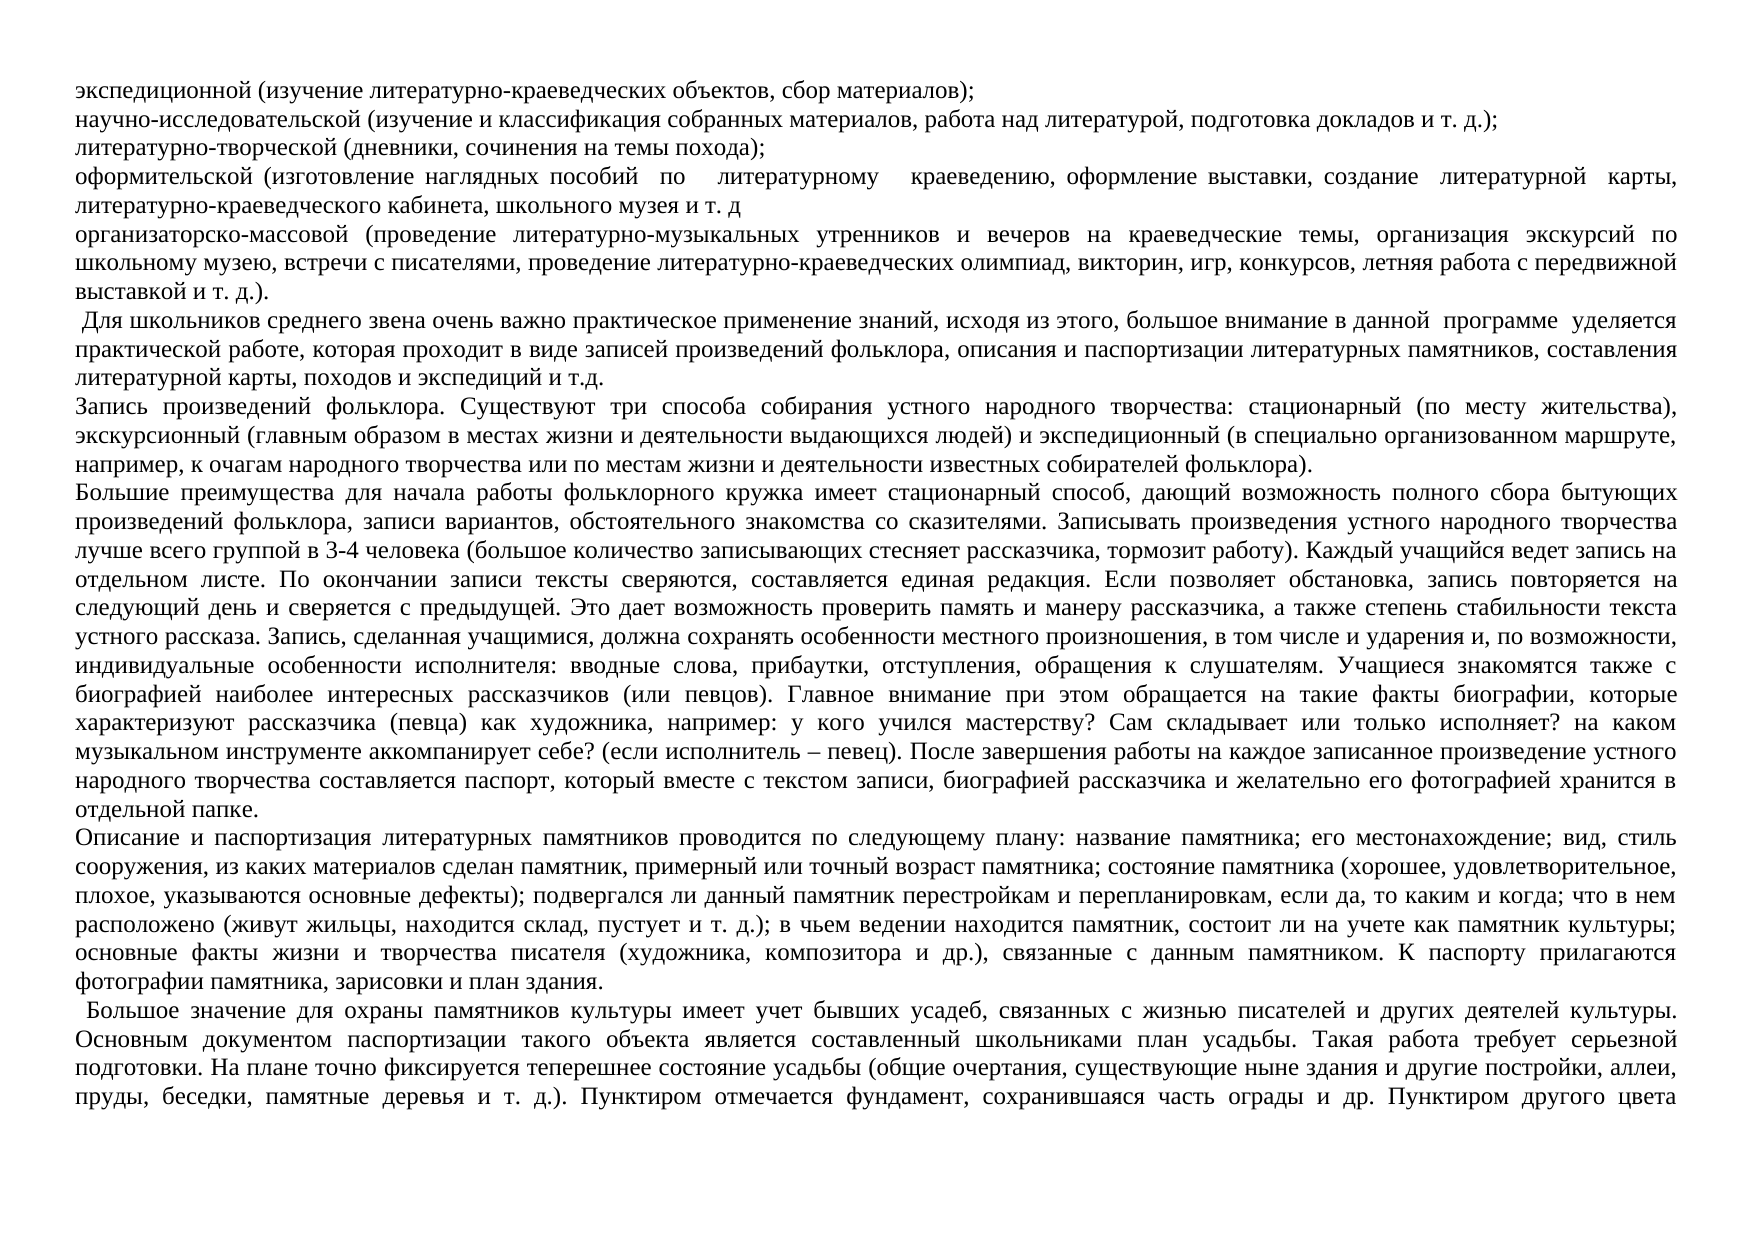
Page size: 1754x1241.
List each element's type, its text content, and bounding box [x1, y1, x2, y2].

text Описание и паспортизация литературных памятников проводится по следующему плану: название памятника; его местонахождение; вид, стиль сооружения, из каких материалов сделан памятник, примерный или точный возраст памятника; состояние памятника (хорошее, удовлетворительное, плохое, указываются основные дефекты); подвергался ли данный памятник перестройкам и перепланировкам, если да, то каким и когда; что в нем расположено (живут жильцы, находится склад, пустует и т. д.); в чьем ведении находится памятник, состоит ли на учете как памятник культуры; основные факты жизни и творчества писателя (художника, композитора и др.), связанные с данным памятником. К паспорту прилагаются фотографии памятника, зарисовки и план здания. [75, 822, 1679, 995]
text организаторско-массовой (проведение литературно-музыкальных утренников и вечеров на краеведческие темы, организация экскурсий по школьному музею, встречи с писателями, проведение литературно-краеведческих олимпиад, викторин, игр, конкурсов, летняя работа с передвижной выставкой и т. д.). [75, 219, 1679, 305]
text научно-исследовательской (изучение и классификация собранных материалов, работа над литературой, подготовка докладов и т. д.); [75, 104, 1679, 132]
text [75, 995, 1679, 1110]
text Большие преимущества для начала работы фольклорного кружка имеет стационарный способ, дающий возможность полного сбора бытующих произведений фольклора, записи вариантов, обстоятельного знакомства со сказителями. Записывать произведения устного народного творчества лучше всего группой в 3-4 человека (большое количество записывающих стесняет рассказчика, тормозит работу). Каждый учащийся ведет запись на отдельном листе. По окончании записи тексты сверяются, составляется единая редакция. Если позволяет обстановка, запись повторяется на следующий день и сверяется с предыдущей. Это дает возможность проверить память и манеру рассказчика, а также степень стабильности текста устного рассказа. Запись, сделанная учащимися, должна сохранять особенности местного произношения, в том числе и ударения и, по возможности, индивидуальные особенности исполнителя: вводные слова, прибаутки, отступления, обращения к слушателям. Учащиеся знакомятся также с биографией наиболее интересных рассказчиков (или певцов). Главное внимание при этом обращается на такие факты биографии, которые характеризуют рассказчика (певца) как художника, например: у кого учился мастерству? Сам складывает или только исполняет? на каком музыкальном инструменте аккомпанирует себе? (если исполнитель – певец). После завершения работы на каждое записанное произведение устного народного творчества составляется паспорт, который вместе с текстом записи, биографией рассказчика и желательно его фотографией хранится в отдельной папке. [75, 477, 1679, 822]
text Для школьников среднего звена очень важно практическое применение знаний, исходя из этого, большое внимание в данной программе уделяется практической работе, которая проходит в виде записей произведений фольклора, описания и паспортизации литературных памятников, составления литературной карты, походов и экспедиций и т.д. [75, 305, 1679, 391]
text экспедиционной (изучение литературно-краеведческих объектов, сбор материалов); [75, 75, 1679, 104]
text оформительской (изготовление наглядных пособий по литературному краеведению, оформление выставки, создание литературной карты, литературно-краеведческого кабинета, школьного музея и т. д [75, 161, 1679, 219]
text Запись произведений фольклора. Существуют три способа собирания устного народного творчества: стационарный (по месту жительства), экскурсионный (главным образом в местах жизни и деятельности выдающихся людей) и экспедиционный (в специально организованном маршруте, например, к очагам народного творчества или по местам жизни и деятельности известных собирателей фольклора). [75, 391, 1679, 477]
text литературно-творческой (дневники, сочинения на темы похода); [75, 132, 1679, 161]
